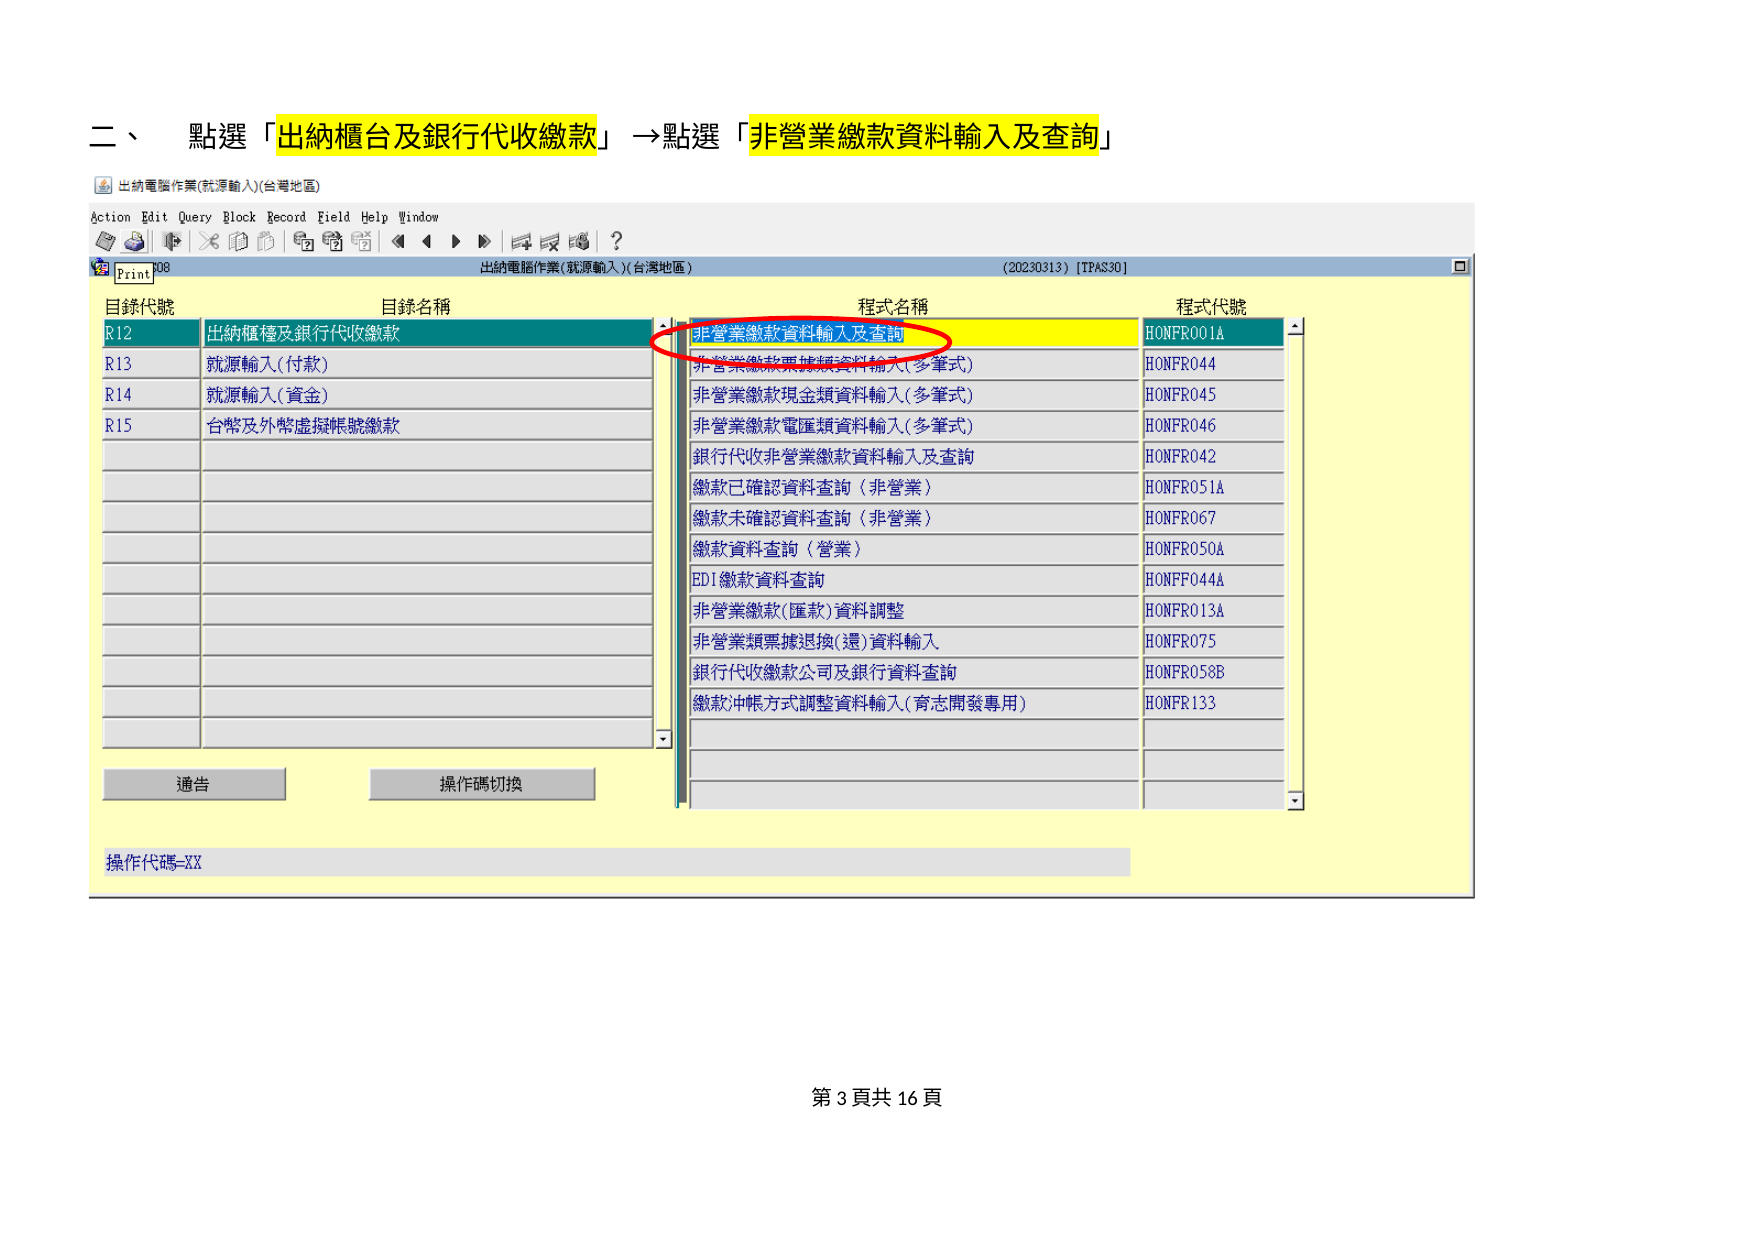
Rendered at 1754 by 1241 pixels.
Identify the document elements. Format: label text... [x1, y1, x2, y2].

picture [88, 172, 1475, 904]
list 點選「出納櫃台及銀行代收繳款」 →點選「非營業繳款資料輸入及查詢」 [89, 97, 1665, 172]
